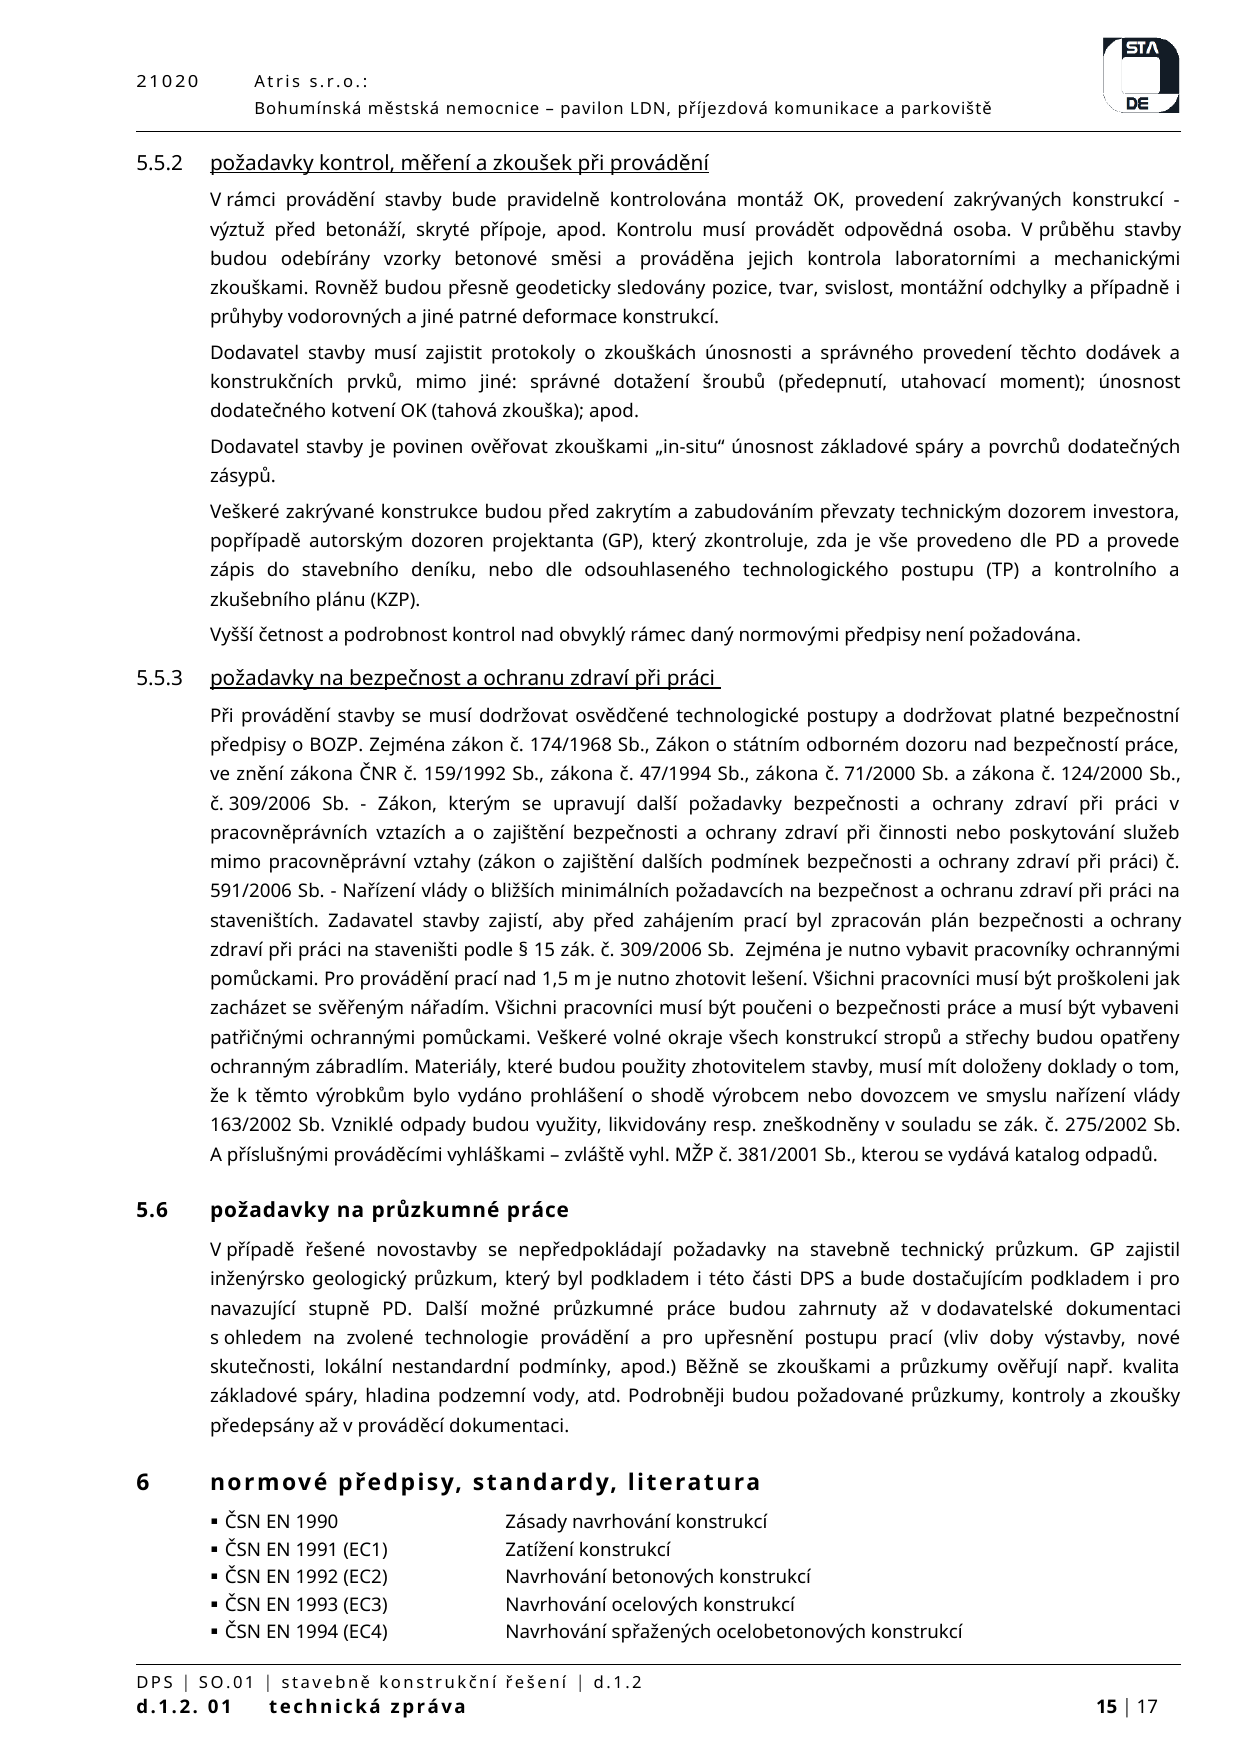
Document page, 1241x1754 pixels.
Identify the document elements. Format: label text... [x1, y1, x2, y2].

subtitle normové předpisy, standardy, literatura [136, 1466, 1181, 1497]
picture [1097, 32, 1183, 118]
subtitle požadavky na průzkumné práce [136, 1195, 1181, 1224]
text Vyšší četnost a podrobnost kontrol nad obvyklý rámec daný normovými předpisy není požadována. [210, 621, 1181, 647]
text Veškeré zakrývané konstrukce budou před zakrytím a zabudováním převzaty technickým dozorem investora, popřípadě autorským dozoren projektanta (GP), který zkontroluje, zda je vše provedeno dle PD a provede zápis do stavebního deníku, nebo dle odsouhlaseného technologického postupu (TP) a kontrolního a zkušebního plánu (KZP). [210, 498, 1181, 611]
list ČSN EN 1992 (EC2) Navrhování betonových konstrukcí [210, 1563, 1181, 1589]
text Dodavatel stavby musí zajistit protokoly o zkouškách únosnosti a správného provedení těchto dodávek a konstrukčních prvků, mimo jiné: správné dotažení šroubů (předepnutí, utahovací moment); únosnost dodatečného kotvení OK (tahová zkouška); apod. [210, 339, 1181, 423]
list ČSN EN 1994 (EC4) Navrhování spřažených ocelobetonových konstrukcí [210, 1619, 1181, 1644]
subtitle požadavky kontrol, měření a zkoušek při provádění [136, 148, 1181, 176]
text Při provádění stavby se musí dodržovat osvědčené technologické postupy a dodržovat platné bezpečnostní předpisy o BOZP. Zejména zákon č. 174/1968 Sb., Zákon o státním odborném dozoru nad bezpečností práce, ve znění zákona ČNR č. 159/1992 Sb., zákona č. 47/1994 Sb., zákona č. 71/2000 Sb. a zákona č. 124/2000 Sb., č. 309/2006 Sb. - Zákon, kterým se upravují další požadavky bezpečnosti a ochrany zdraví při práci v pracovněprávních vztazích a o zajištění bezpečnosti a ochrany zdraví při činnosti nebo poskytování služeb mimo pracovněprávní vztahy (zákon o zajištění dalších podmínek bezpečnosti a ochrany zdraví při práci) č. 591/2006 Sb. - Nařízení vlády o bližších minimálních požadavcích na bezpečnost a ochranu zdraví při práci na staveništích. Zadavatel stavby zajistí, aby před zahájením prací byl zpracován plán bezpečnosti a ochrany zdraví při práci na staveništi podle § 15 zák. č. 309/2006 Sb. Zejména je nutno vybavit pracovníky ochrannými pomůckami. Pro provádění prací nad 1,5 m je nutno zhotovit lešení. Všichni pracovníci musí být proškoleni jak zacházet se svěřeným nářadím. Všichni pracovníci musí být poučeni o bezpečnosti práce a musí být vybaveni patřičnými ochrannými pomůckami. Veškeré volné okraje všech konstrukcí stropů a střechy budou opatřeny ochranným zábradlím. Materiály, které budou použity zhotovitelem stavby, musí mít doloženy doklady o tom, že k těmto výrobkům bylo vydáno prohlášení o shodě výrobcem nebo dovozcem ve smyslu nařízení vlády 163/2002 Sb. Vzniklé odpady budou využity, likvidovány resp. zneškodněny v souladu se zák. č. 275/2002 Sb. A příslušnými prováděcími vyhláškami – zvláště vyhl. MŽP č. 381/2001 Sb., kterou se vydává katalog odpadů. [210, 702, 1181, 1167]
list ČSN EN 1993 (EC3) Navrhování ocelových konstrukcí [210, 1591, 1181, 1617]
list ČSN EN 1990 Zásady navrhování konstrukcí [210, 1508, 1181, 1534]
subtitle požadavky na bezpečnost a ochranu zdraví při práci [136, 663, 1181, 692]
text V rámci provádění stavby bude pravidelně kontrolována montáž OK, provedení zakrývaných konstrukcí - výztuž před betonáží, skryté přípoje, apod. Kontrolu musí provádět odpovědná osoba. V průběhu stavby budou odebírány vzorky betonové směsi a prováděna jejich kontrola laboratorními a mechanickými zkouškami. Rovněž budou přesně geodeticky sledovány pozice, tvar, svislost, montážní odchylky a případně i průhyby vodorovných a jiné patrné deformace konstrukcí. [210, 187, 1181, 329]
text Dodavatel stavby je povinen ověřovat zkouškami „in-situ“ únosnost základové spáry a povrchů dodatečných zásypů. [210, 433, 1181, 488]
text V případě řešené novostavby se nepředpokládají požadavky na stavebně technický průzkum. GP zajistil inženýrsko geologický průzkum, který byl podkladem i této části DPS a bude dostačujícím podkladem i pro navazující stupně PD. Další možné průzkumné práce budou zahrnuty až v dodavatelské dokumentaci s ohledem na zvolené technologie provádění a pro upřesnění postupu prací (vliv doby výstavby, nové skutečnosti, lokální nestandardní podmínky, apod.) Běžně se zkouškami a průzkumy ověřují např. kvalita základové spáry, hladina podzemní vody, atd. Podrobněji budou požadované průzkumy, kontroly a zkoušky předepsány až v prováděcí dokumentaci. [210, 1236, 1181, 1437]
list ČSN EN 1991 (EC1) Zatížení konstrukcí [210, 1536, 1181, 1561]
